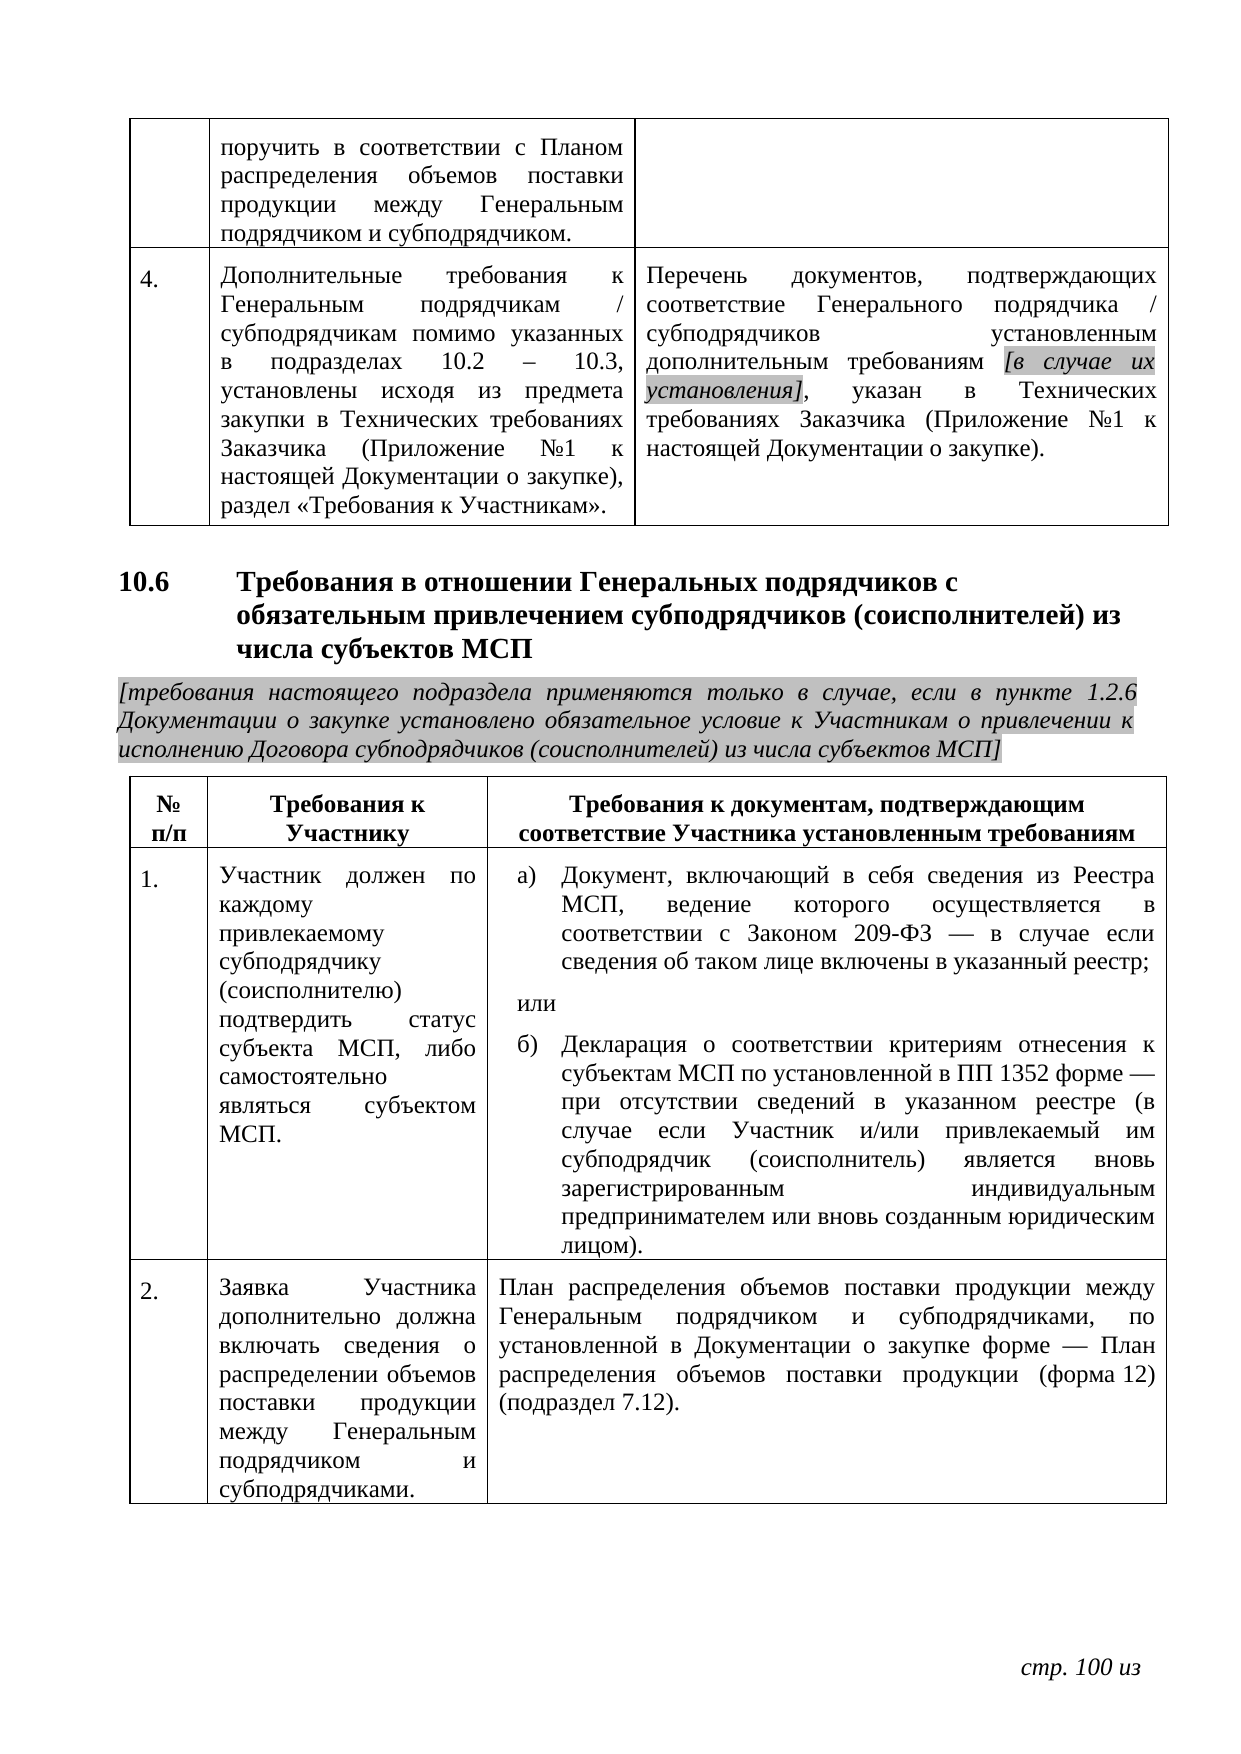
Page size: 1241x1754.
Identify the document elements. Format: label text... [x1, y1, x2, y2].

table_header Требования к Участнику [208, 777, 487, 847]
table_cell Дополнительные требования к Генеральным подрядчикам / субподрядчикам помимо указанных в подразделах 10.2 – 10.3, установлены исходя из предмета закупки в Технических требованиях Заказчика (Приложение №1 к настоящей Документации о закупке), раздел «Требования к Участникам». [210, 248, 634, 525]
table_cell Документ, включающий в себя сведения из Реестра МСП, ведение которого осуществляется в соответствии с Законом 209-ФЗ — в случае если сведения об таком лице включены в указанный реестр; или Декларация о соответствии критериям отнесения к субъектам МСП по установленной в ПП 1352 форме — при отсутствии сведений в указанном реестре (в случае если Участник и/или привлекаемый им субподрядчик (соисполнитель) является вновь зарегистрированным индивидуальным предпринимателем или вновь созданным юридическим лицом). [488, 848, 1166, 1259]
table_cell План распределения объемов поставки продукции между Генеральным подрядчиком и субподрядчиками, по установленной в Документации о закупке форме — План распределения объемов поставки продукции (форма 12) (подраздел 7.12). [488, 1260, 1166, 1502]
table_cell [636, 119, 1168, 247]
table_cell [131, 848, 207, 1259]
table_header № п/п [131, 777, 207, 847]
table_cell [131, 1260, 207, 1502]
table_cell Перечень документов, подтверждающих соответствие Генерального подрядчика / субподрядчиков установленным дополнительным требованиям [в случае их установления], указан в Технических требованиях Заказчика (Приложение №1 к настоящей Документации о закупке). [636, 248, 1168, 525]
subtitle Требования в отношении Генеральных подрядчиков с обязательным привлечением субподрядчиков (соисполнителей) из числа субъектов МСП [118, 564, 1137, 664]
table_header Требования к документам, подтверждающим соответствие Участника установленным требованиям [488, 777, 1166, 847]
table_cell [131, 248, 209, 525]
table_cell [210, 119, 634, 247]
table_cell Заявка Участника дополнительно должна включать сведения о распределении объемов поставки продукции между Генеральным подрядчиком и субподрядчиками. [208, 1260, 487, 1502]
table_cell [131, 119, 209, 247]
table_cell Участник должен по каждому привлекаемому субподрядчику (соисполнителю) подтвердить статус субъекта МСП, либо самостоятельно являться субъектом МСП. [208, 848, 487, 1259]
